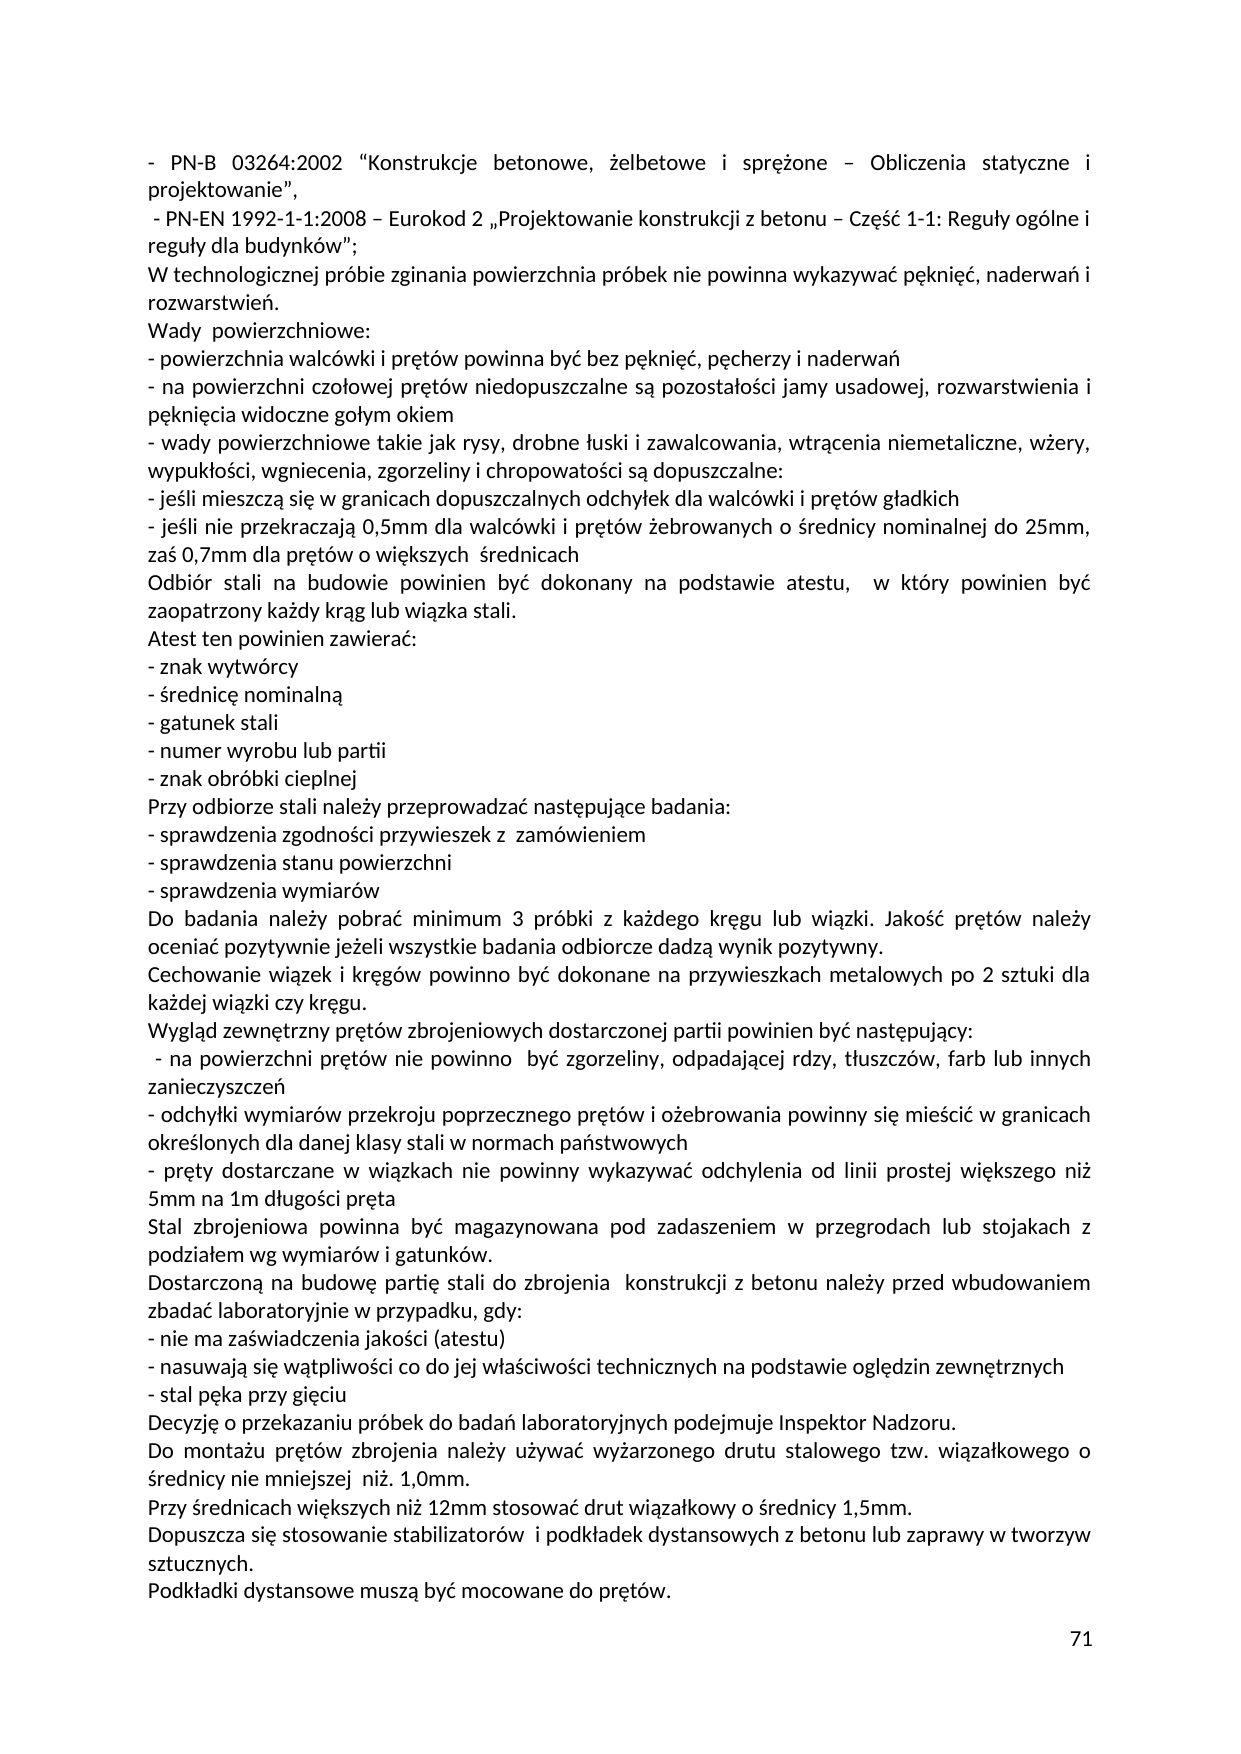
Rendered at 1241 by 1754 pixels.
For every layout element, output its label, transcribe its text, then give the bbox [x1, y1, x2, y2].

text W technologicznej próbie zginania powierzchnia próbek nie powinna wykazywać pęknięć, naderwań i rozwarstwień. [148, 260, 1093, 316]
text - stal pęka przy gięciu [148, 1381, 1093, 1408]
text - PN-EN 1992-1-1:2008 – Eurokod 2 „Projektowanie konstrukcji z betonu – Część 1-1: Reguły ogólne i reguły dla budynków”; [148, 204, 1093, 260]
text Dopuszcza się stosowanie stabilizatorów i podkładek dystansowych z betonu lub zaprawy w tworzyw sztucznych. [148, 1521, 1093, 1577]
text Cechowanie wiązek i kręgów powinno być dokonane na przywieszkach metalowych po 2 sztuki dla każdej wiązki czy kręgu. [148, 960, 1093, 1016]
text - sprawdzenia stanu powierzchni [148, 848, 1093, 876]
text Stal zbrojeniowa powinna być magazynowana pod zadaszeniem w przegrodach lub stojakach z podziałem wg wymiarów i gatunków. [148, 1212, 1093, 1268]
text Wady powierzchniowe: [148, 316, 1093, 344]
text - gatunek stali [148, 708, 1093, 736]
text - sprawdzenia zgodności przywieszek z zamówieniem [148, 820, 1093, 848]
text - nasuwają się wątpliwości co do jej właściwości technicznych na podstawie oględzin zewnętrznych [148, 1352, 1093, 1381]
text - PN-B 03264:2002 “Konstrukcje betonowe, żelbetowe i sprężone – Obliczenia statyczne i projektowanie”, [148, 148, 1093, 204]
text - znak obróbki cieplnej [148, 764, 1093, 792]
text Przy średnicach większych niż 12mm stosować drut wiązałkowy o średnicy 1,5mm. [148, 1493, 1093, 1521]
text - sprawdzenia wymiarów [148, 876, 1093, 904]
text - powierzchnia walcówki i prętów powinna być bez pęknięć, pęcherzy i naderwań [148, 344, 1093, 372]
text Do montażu prętów zbrojenia należy używać wyżarzonego drutu stalowego tzw. wiązałkowego o średnicy nie mniejszej niż. 1,0mm. [148, 1437, 1093, 1493]
text - wady powierzchniowe takie jak rysy, drobne łuski i zawalcowania, wtrącenia niemetaliczne, wżery, wypukłości, wgniecenia, zgorzeliny i chropowatości są dopuszczalne: [148, 428, 1093, 484]
text - na powierzchni prętów nie powinno być zgorzeliny, odpadającej rdzy, tłuszczów, farb lub innych zanieczyszczeń [148, 1044, 1093, 1100]
text - numer wyrobu lub partii [148, 736, 1093, 764]
text - jeśli nie przekraczają 0,5mm dla walcówki i prętów żebrowanych o średnicy nominalnej do 25mm, zaś 0,7mm dla prętów o większych średnicach [148, 512, 1093, 568]
text Wygląd zewnętrzny prętów zbrojeniowych dostarczonej partii powinien być następujący: [148, 1016, 1093, 1044]
text Podkładki dystansowe muszą być mocowane do prętów. [148, 1577, 1093, 1605]
text Dostarczoną na budowę partię stali do zbrojenia konstrukcji z betonu należy przed wbudowaniem zbadać laboratoryjnie w przypadku, gdy: [148, 1268, 1093, 1324]
text - pręty dostarczane w wiązkach nie powinny wykazywać odchylenia od linii prostej większego niż 5mm na 1m długości pręta [148, 1156, 1093, 1212]
text Przy odbiorze stali należy przeprowadzać następujące badania: [148, 792, 1093, 820]
text Odbiór stali na budowie powinien być dokonany na podstawie atestu, w który powinien być zaopatrzony każdy krąg lub wiązka stali. [148, 568, 1093, 624]
text - nie ma zaświadczenia jakości (atestu) [148, 1324, 1093, 1352]
text - na powierzchni czołowej prętów niedopuszczalne są pozostałości jamy usadowej, rozwarstwienia i pęknięcia widoczne gołym okiem [148, 372, 1093, 428]
text - jeśli mieszczą się w granicach dopuszczalnych odchyłek dla walcówki i prętów gładkich [148, 484, 1093, 512]
text - odchyłki wymiarów przekroju poprzecznego prętów i ożebrowania powinny się mieścić w granicach określonych dla danej klasy stali w normach państwowych [148, 1100, 1093, 1156]
text Decyzję o przekazaniu próbek do badań laboratoryjnych podejmuje Inspektor Nadzoru. [148, 1408, 1093, 1437]
text - znak wytwórcy [148, 652, 1093, 680]
text Do badania należy pobrać minimum 3 próbki z każdego kręgu lub wiązki. Jakość prętów należy oceniać pozytywnie jeżeli wszystkie badania odbiorcze dadzą wynik pozytywny. [148, 904, 1093, 960]
text - średnicę nominalną [148, 680, 1093, 708]
text Atest ten powinien zawierać: [148, 624, 1093, 652]
